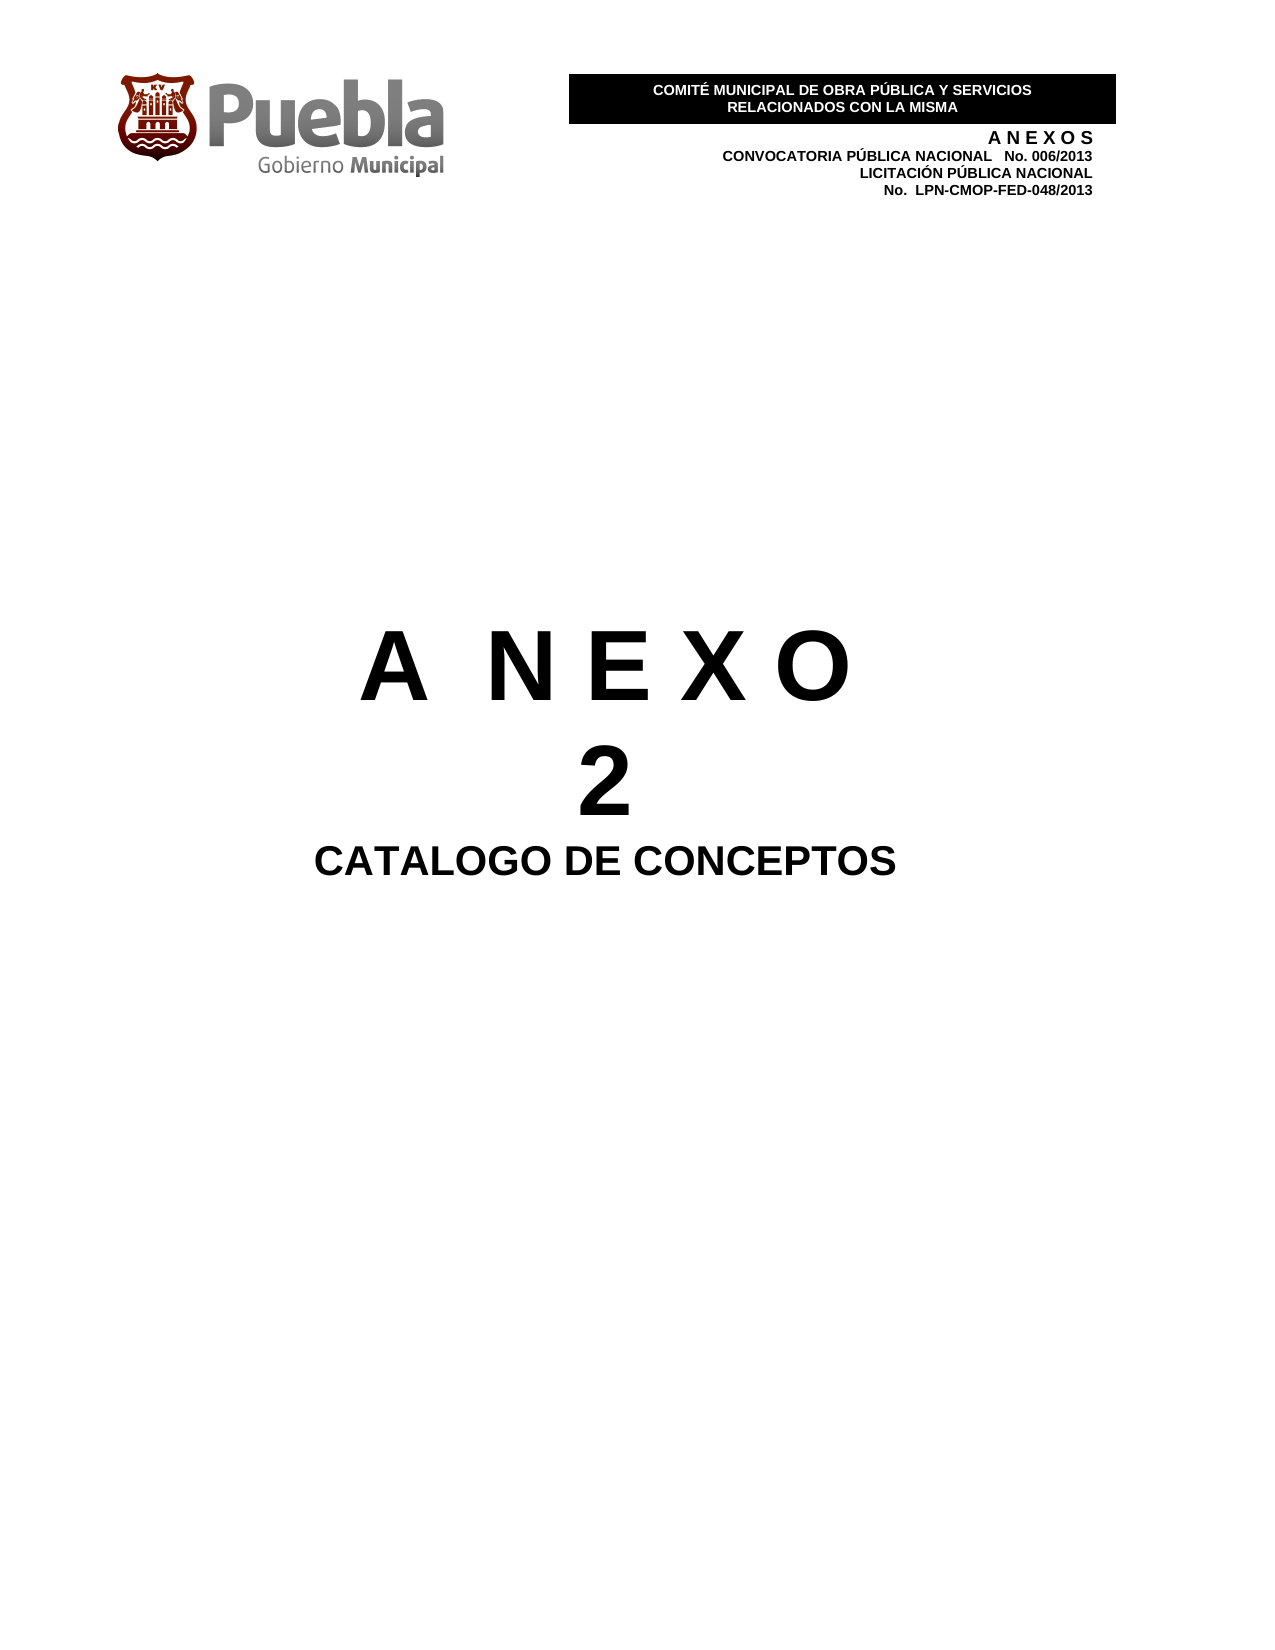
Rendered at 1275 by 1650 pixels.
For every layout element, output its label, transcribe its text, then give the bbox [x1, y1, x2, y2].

picture [118, 73, 444, 177]
text CATALOGO DE CONCEPTOS [118, 836, 1092, 884]
text 2 [118, 721, 1092, 836]
text A N E X O [118, 606, 1092, 721]
